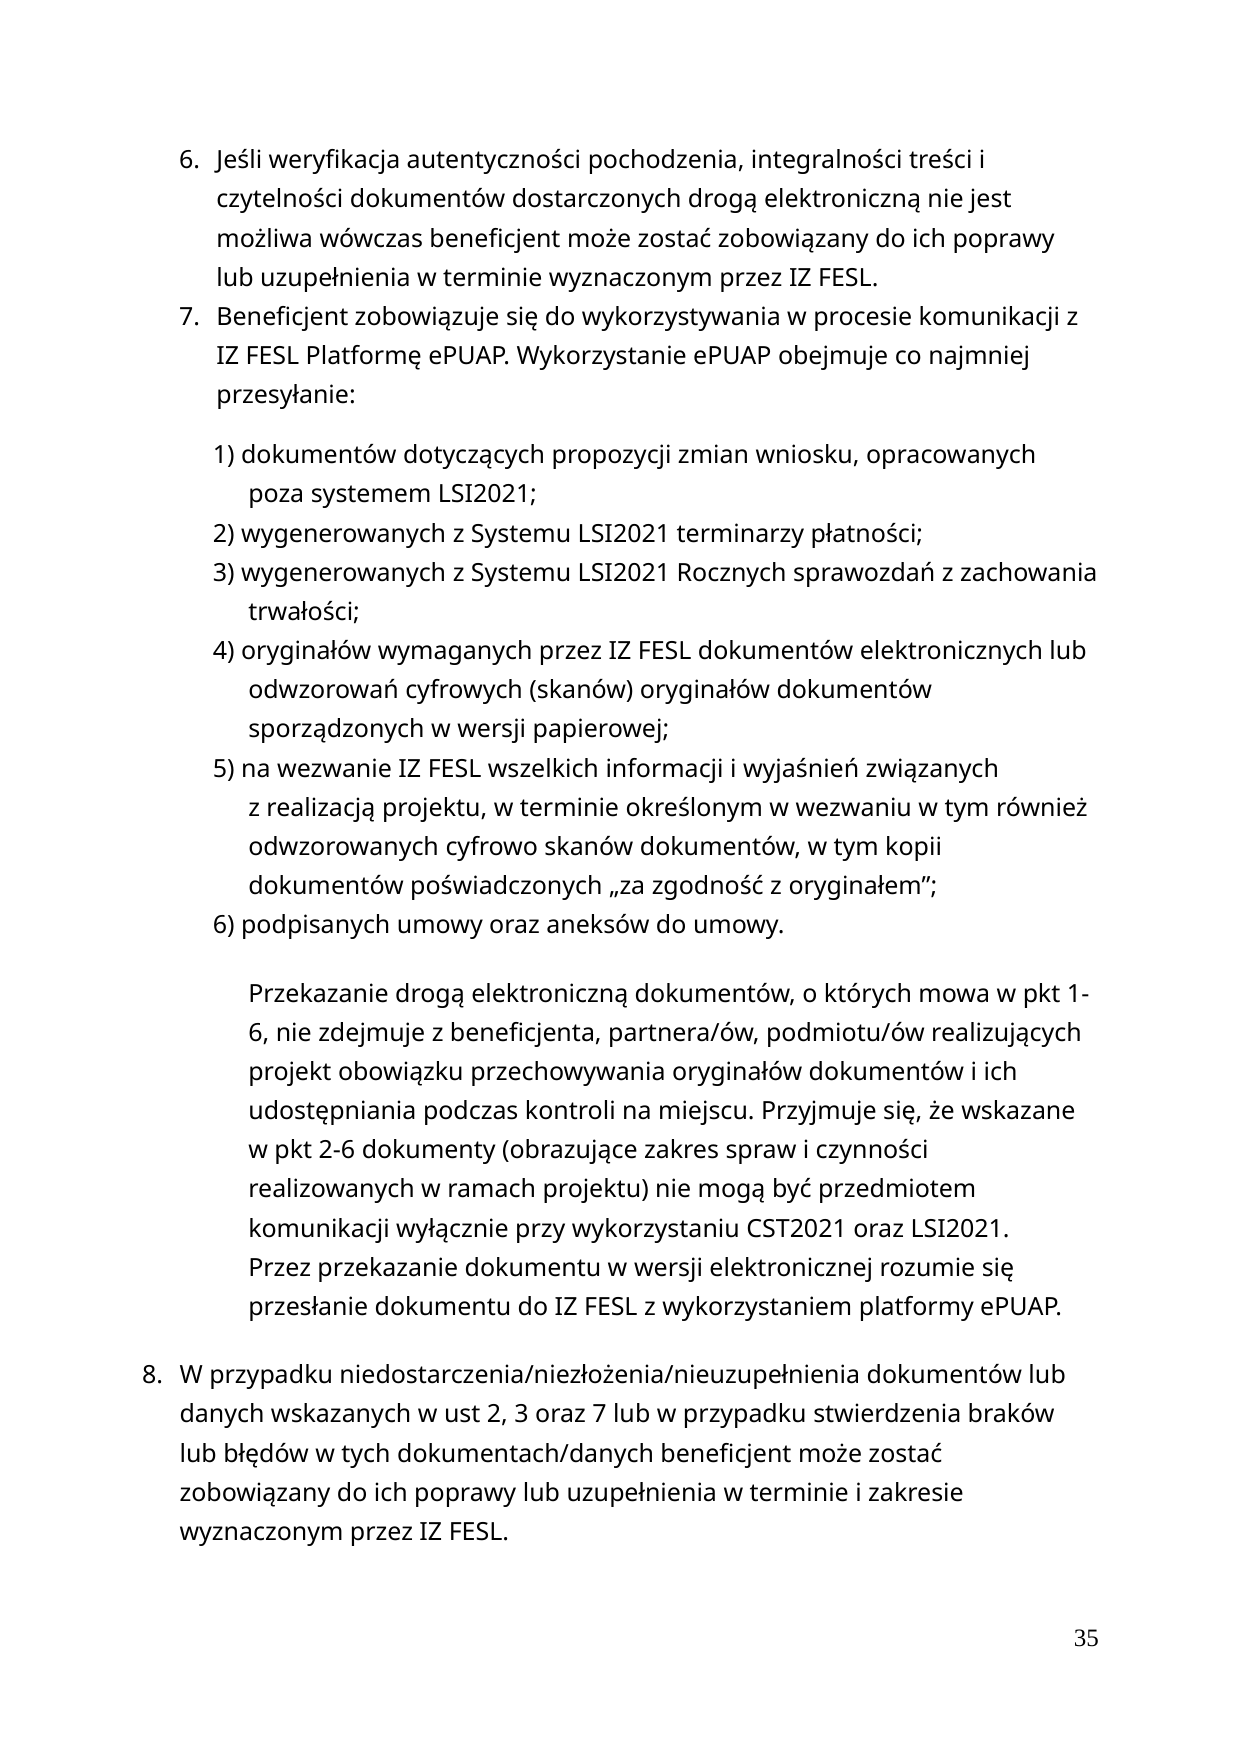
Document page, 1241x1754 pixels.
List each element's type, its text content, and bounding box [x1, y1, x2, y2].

list W przypadku niedostarczenia/niezłożenia/nieuzupełnienia dokumentów lub danych wskazanych w ust 2, 3 oraz 7 lub w przypadku stwierdzenia braków lub błędów w tych dokumentach/danych beneficjent może zostać zobowiązany do ich poprawy lub uzupełnienia w terminie i zakresie wyznaczonym przez IZ FESL. [142, 1357, 1098, 1548]
list Jeśli weryfikacja autentyczności pochodzenia, integralności treści i czytelności dokumentów dostarczonych drogą elektroniczną nie jest możliwa wówczas beneficjent może zostać zobowiązany do ich poprawy lub uzupełnienia w terminie wyznaczonym przez IZ FESL. [179, 142, 1098, 293]
text 1) dokumentów dotyczących propozycji zmian wniosku, opracowanych poza systemem LSI2021; [213, 437, 1098, 510]
list Beneficjent zobowiązuje się do wykorzystywania w procesie komunikacji z IZ FESL Platformę ePUAP. Wykorzystanie ePUAP obejmuje co najmniej przesyłanie: [179, 299, 1098, 411]
text 6) podpisanych umowy oraz aneksów do umowy. [213, 907, 1098, 941]
text 2) wygenerowanych z Systemu LSI2021 terminarzy płatności; [213, 515, 1098, 549]
text 3) wygenerowanych z Systemu LSI2021 Rocznych sprawozdań z zachowania trwałości; [213, 554, 1098, 628]
text 5) na wezwanie IZ FESL wszelkich informacji i wyjaśnień związanych z realizacją projektu, w terminie określonym w wezwaniu w tym również odwzorowanych cyfrowo skanów dokumentów, w tym kopii dokumentów poświadczonych „za zgodność z oryginałem”; [213, 750, 1098, 902]
text Przekazanie drogą elektroniczną dokumentów, o których mowa w pkt 1-6, nie zdejmuje z beneficjenta, partnera/ów, podmiotu/ów realizujących projekt obowiązku przechowywania oryginałów dokumentów i ich udostępniania podczas kontroli na miejscu. Przyjmuje się, że wskazane w pkt 2-6 dokumenty (obrazujące zakres spraw i czynności realizowanych w ramach projektu) nie mogą być przedmiotem komunikacji wyłącznie przy wykorzystaniu CST2021 oraz LSI2021. [248, 975, 1098, 1244]
text 4) oryginałów wymaganych przez IZ FESL dokumentów elektronicznych lub odwzorowań cyfrowych (skanów) oryginałów dokumentów sporządzonych w wersji papierowej; [213, 633, 1098, 745]
text Przez przekazanie dokumentu w wersji elektronicznej rozumie się przesłanie dokumentu do IZ FESL z wykorzystaniem platformy ePUAP. [248, 1249, 1098, 1323]
